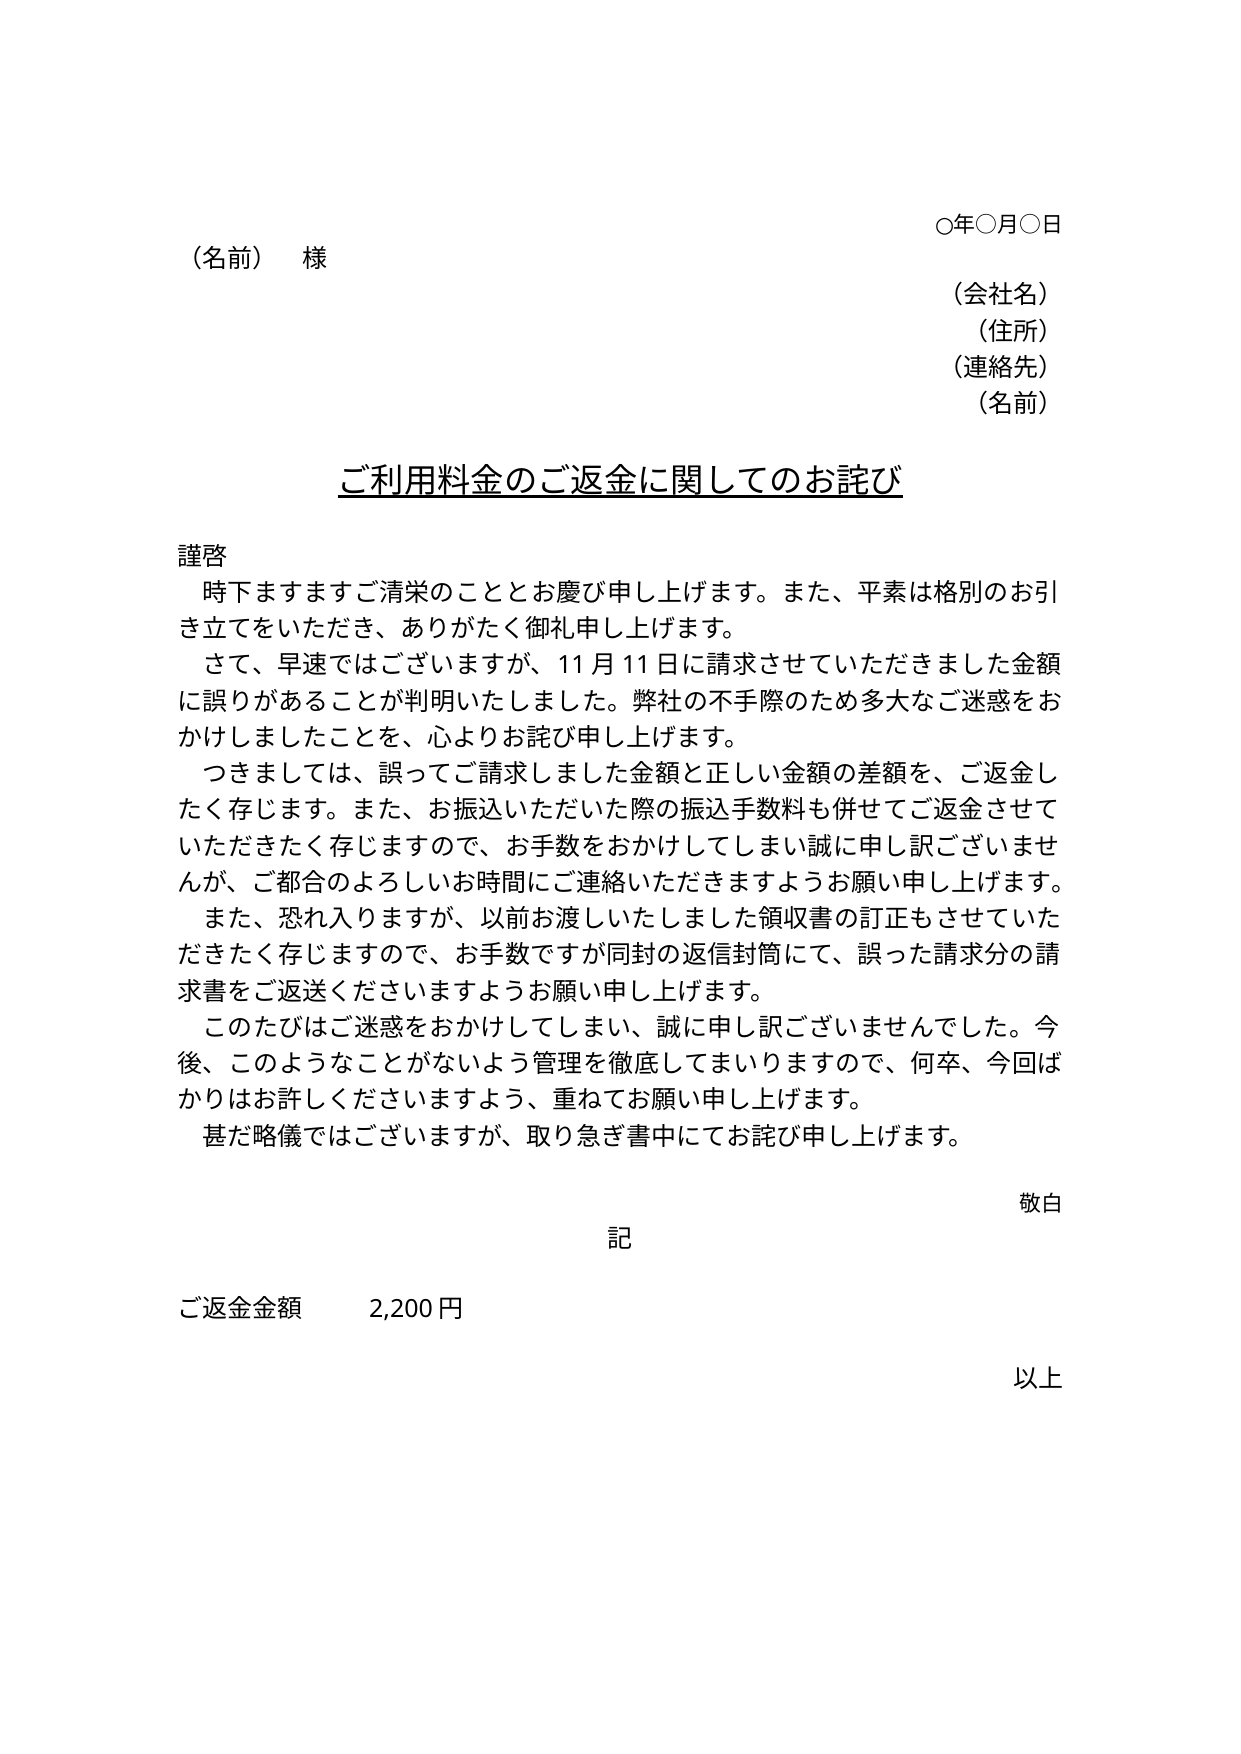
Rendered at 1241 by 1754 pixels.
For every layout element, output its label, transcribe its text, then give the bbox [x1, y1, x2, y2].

text また、恐れ入りますが、以前お渡しいたしました領収書の訂正もさせていただきたく存じますので、お手数ですが同封の返信封筒にて、誤った請求分の請求書をご返送くださいますようお願い申し上げます。 [177, 899, 1063, 1007]
text （名前） 様 [177, 238, 1063, 275]
text 時下ますますご清栄のこととお慶び申し上げます。また、平素は格別のお引き立てをいただき、ありがたく御礼申し上げます。 [177, 572, 1063, 645]
text ○年○月○日 [177, 207, 1063, 238]
text このたびはご迷惑をおかけしてしまい、誠に申し訳ございませんでした。今後、このようなことがないよう管理を徹底してまいりますので、何卒、今回ばかりはお許しくださいますよう、重ねてお願い申し上げます。 [177, 1007, 1063, 1116]
text 甚だ略儀ではございますが、取り急ぎ書中にてお詫び申し上げます。 [177, 1116, 1063, 1152]
text （会社名） [177, 275, 1063, 311]
text 謹啓 [177, 536, 1063, 572]
text （連絡先） [177, 347, 1063, 383]
text （名前） [177, 383, 1063, 420]
text ご利用料金のご返金に関してのお詫び [177, 454, 1063, 502]
text ご返金金額 2,200円 [177, 1288, 1063, 1325]
text 以上 [177, 1359, 1063, 1395]
text つきましては、誤ってご請求しました金額と正しい金額の差額を、ご返金したく存じます。また、お振込いただいた際の振込手数料も併せてご返金させていただきたく存じますので、お手数をおかけしてしまい誠に申し訳ございませんが、ご都合のよろしいお時間にご連絡いただきますようお願い申し上げます。 [177, 754, 1063, 899]
text （住所） [177, 311, 1063, 347]
text 敬白 [177, 1186, 1063, 1218]
text さて、早速ではございますが、11月11日に請求させていただきました金額に誤りがあることが判明いたしました。弊社の不手際のため多大なご迷惑をおかけしましたことを、心よりお詫び申し上げます。 [177, 645, 1063, 754]
subtitle 記 [177, 1218, 1063, 1254]
